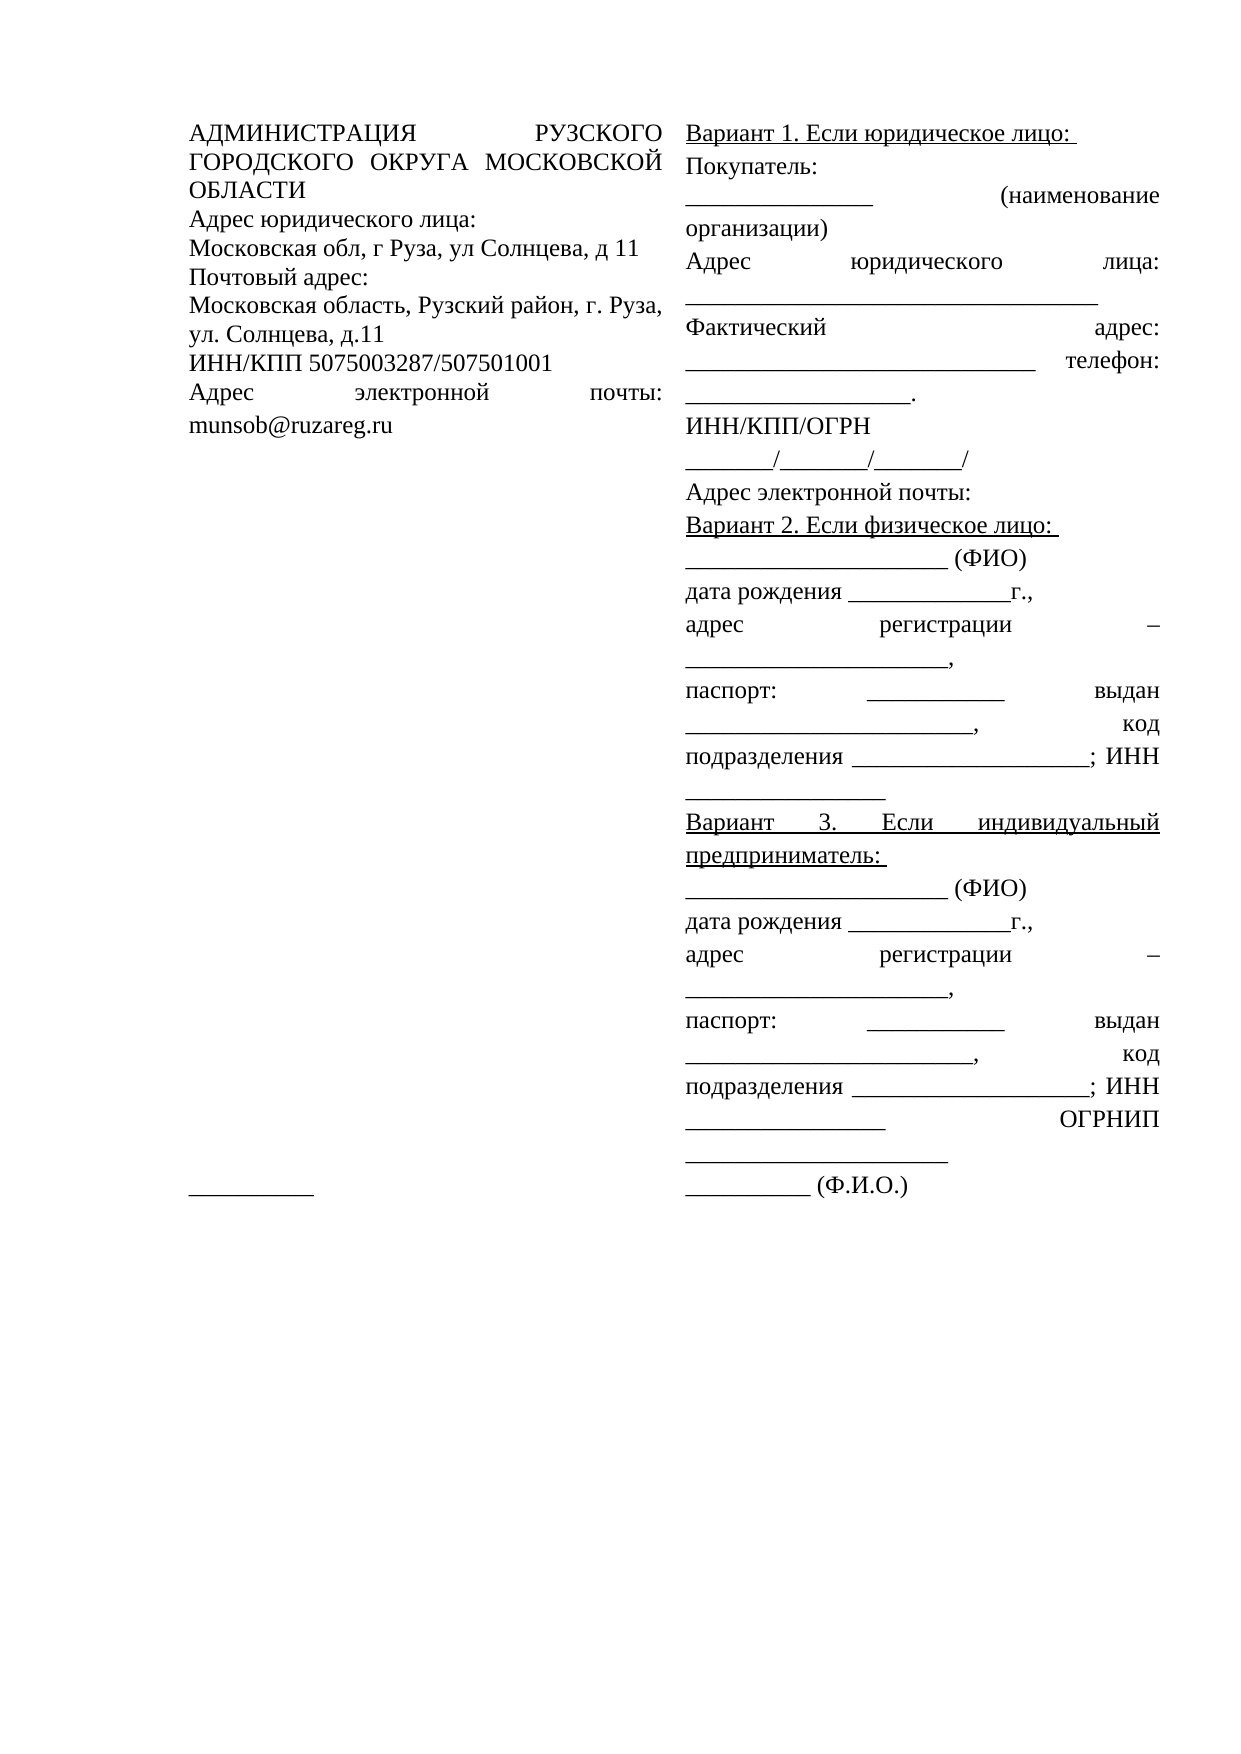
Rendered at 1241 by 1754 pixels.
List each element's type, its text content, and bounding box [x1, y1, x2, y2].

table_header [674, 118, 1171, 1170]
table_cell __________ (Ф.И.О.) [674, 1170, 1171, 1227]
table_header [177, 118, 674, 1170]
table_cell __________ [177, 1170, 674, 1227]
